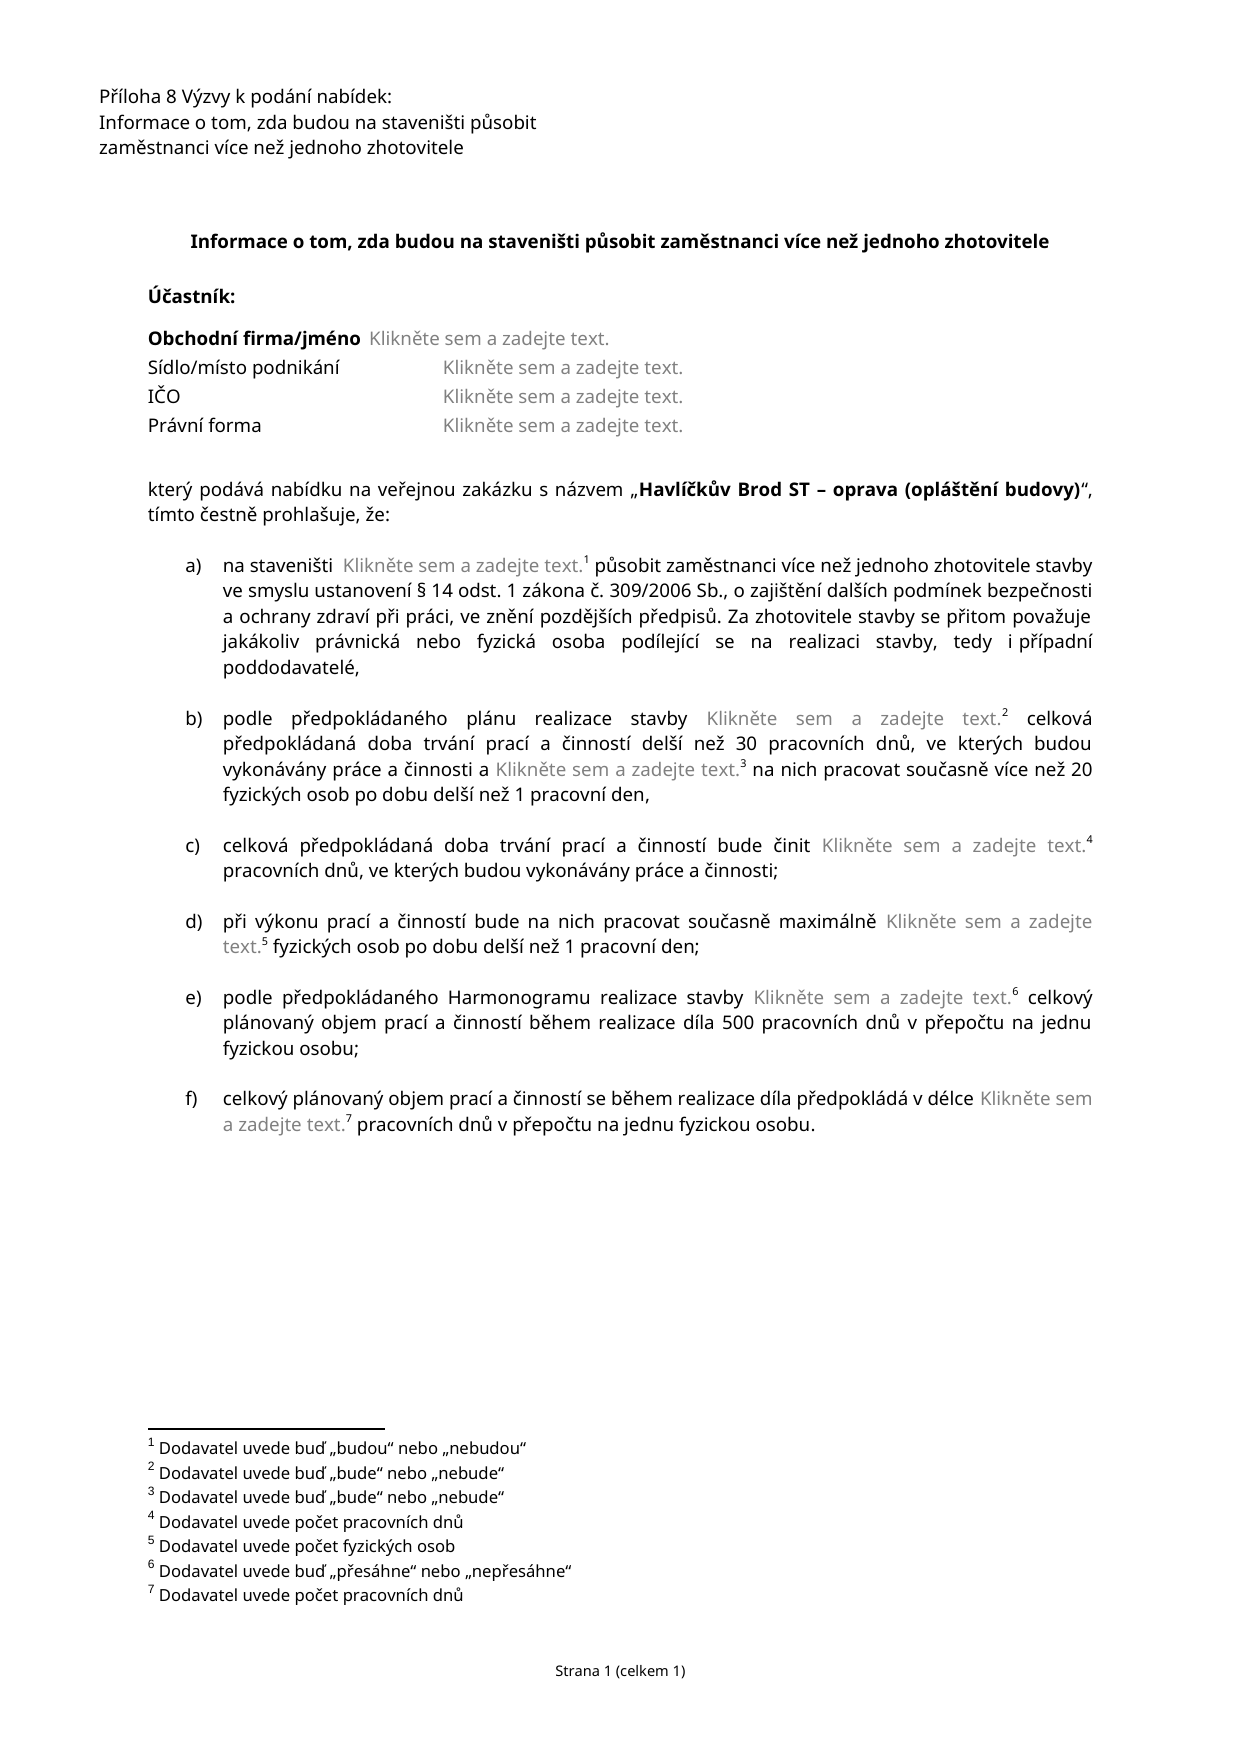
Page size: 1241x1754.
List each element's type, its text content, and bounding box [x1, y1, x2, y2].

list při výkonu prací a činností bude na nich pracovat současně maximálně fyzických osob po dobu delší než 1 pracovní den; [185, 908, 1093, 959]
list podle předpokládaného Harmonogramu realizace stavby celkový plánovaný objem prací a činností během realizace díla 500 pracovních dnů v přepočtu na jednu fyzickou osobu; [185, 984, 1093, 1061]
text který podává nabídku na veřejnou zakázku s názvem „Havlíčkův Brod ST – oprava (opláštění budovy)“, tímto čestně prohlašuje, že: [148, 476, 1093, 527]
list podle předpokládaného plánu realizace stavby celková předpokládaná doba trvání prací a činností delší než 30 pracovních dnů, ve kterých budou vykonávány práce a činnosti a na nich pracovat současně více než 20 fyzických osob po dobu delší než 1 pracovní den, [185, 705, 1093, 807]
text IČO [148, 380, 1093, 409]
text Sídlo/místo podnikání [148, 351, 1093, 380]
text Právní forma [148, 409, 1093, 438]
title Informace o tom, zda budou na staveništi působit zaměstnanci více než jednoho zhotovitele [148, 228, 1093, 254]
text Účastník: [148, 279, 1093, 310]
list celkový plánovaný objem prací a činností se během realizace díla předpokládá v délce pracovních dnů v přepočtu na jednu fyzickou osobu. [185, 1086, 1093, 1137]
list na staveništi působit zaměstnanci více než jednoho zhotovitele stavby ve smyslu ustanovení § 14 odst. 1 zákona č. 309/2006 Sb., o zajištění dalších podmínek bezpečnosti a ochrany zdraví při práci, ve znění pozdějších předpisů. Za zhotovitele stavby se přitom považuje jakákoliv právnická nebo fyzická osoba podílející se na realizaci stavby, tedy i případní poddodavatelé, [185, 552, 1093, 680]
text Obchodní firma/jméno [148, 322, 1093, 351]
list celková předpokládaná doba trvání prací a činností bude činit pracovních dnů, ve kterých budou vykonávány práce a činnosti; [185, 832, 1093, 883]
